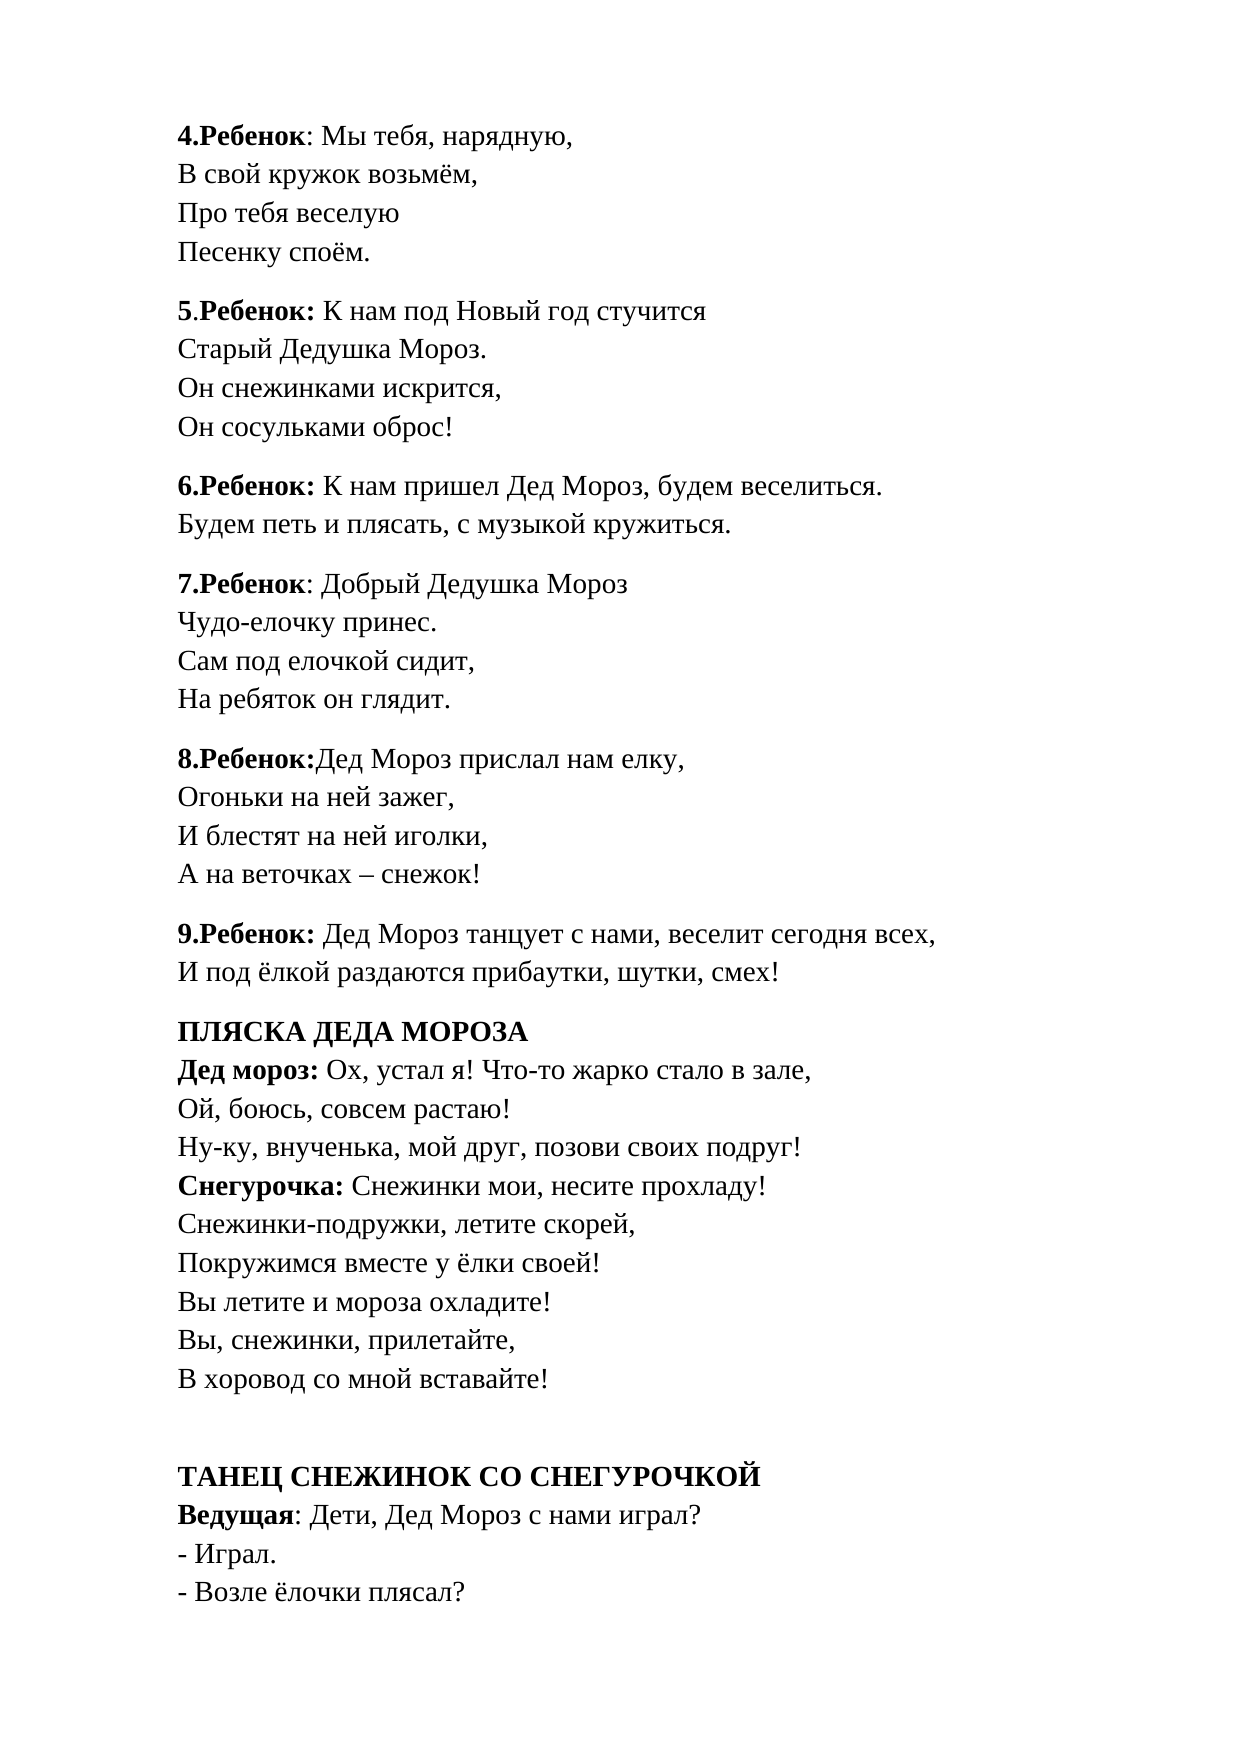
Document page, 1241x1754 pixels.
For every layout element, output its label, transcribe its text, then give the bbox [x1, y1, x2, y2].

text 7.Ребенок: Добрый Дедушка Мороз Чудо-елочку принес. Сам под елочкой сидит, На ребяток он глядит. [177, 566, 1152, 715]
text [177, 1420, 1152, 1608]
text 6.Ребенок: К нам пришел Дед Мороз, будем веселиться. Будем петь и плясать, с музыкой кружиться. [177, 468, 1152, 540]
text 4.Ребенок: Мы тебя, нарядную, В свой кружок возьмём, Про тебя веселую Песенку споём. [177, 118, 1152, 267]
text 5.Ребенок: К нам под Новый год стучится Старый Дедушка Мороз. Он снежинками искрится, Он сосульками оброс! [177, 293, 1152, 442]
text 9.Ребенок: Дед Мороз танцует с нами, веселит сегодня всех, И под ёлкой раздаются прибаутки, шутки, смех! [177, 916, 1152, 988]
text 8.Ребенок:Дед Мороз прислал нам елку, Огоньки на ней зажег, И блестят на ней иголки, А на веточках – снежок! [177, 741, 1152, 890]
text ПЛЯСКА ДЕДА МОРОЗА Дед мороз: Ох, устал я! Что-то жарко стало в зале, Ой, боюсь, совсем растаю! Ну-ку, внученька, мой друг, позови своих подруг! Снегурочка: Снежинки мои, несите прохладу! Снежинки-подружки, летите скорей, Покружимся вместе у ёлки своей! Вы летите и мороза охладите! Вы, снежинки, прилетайте, В хоровод со мной вставайте! [177, 1014, 1152, 1394]
